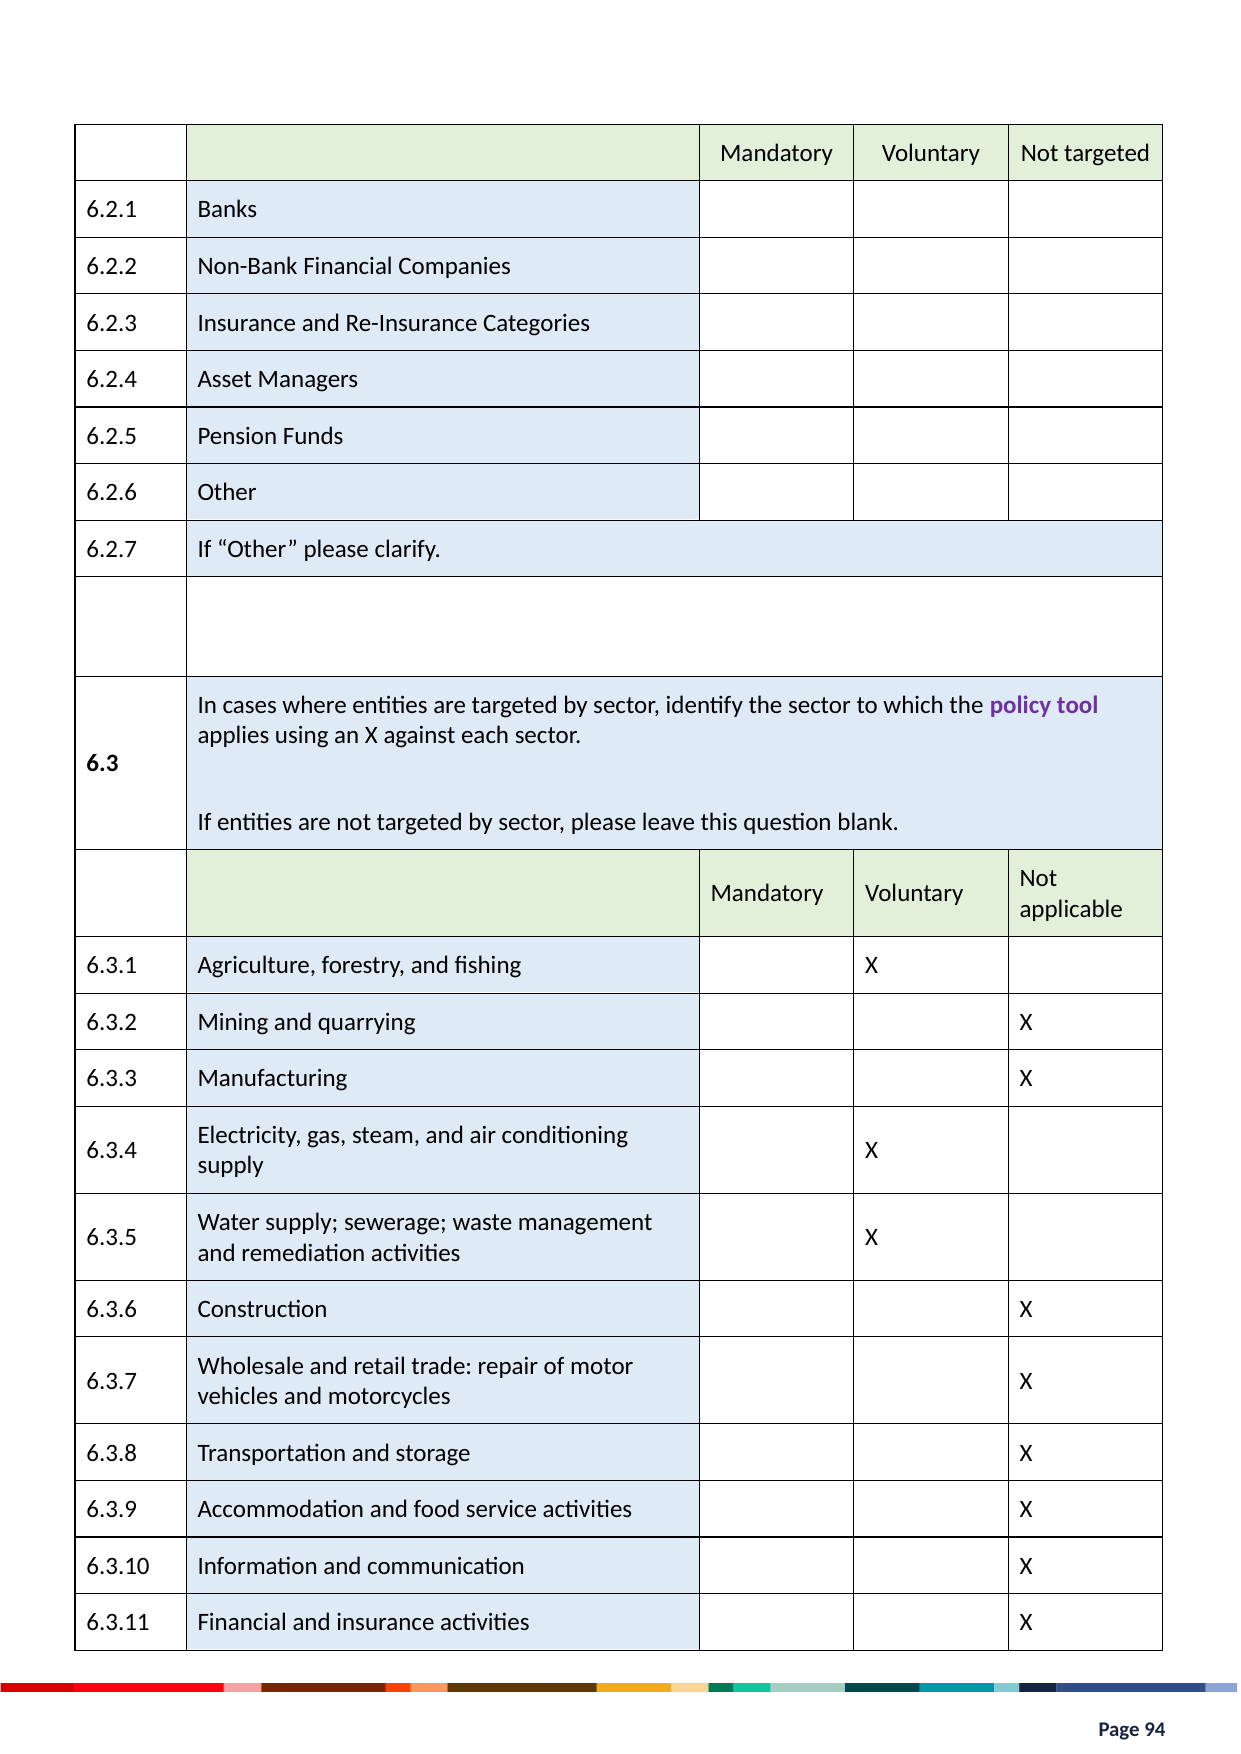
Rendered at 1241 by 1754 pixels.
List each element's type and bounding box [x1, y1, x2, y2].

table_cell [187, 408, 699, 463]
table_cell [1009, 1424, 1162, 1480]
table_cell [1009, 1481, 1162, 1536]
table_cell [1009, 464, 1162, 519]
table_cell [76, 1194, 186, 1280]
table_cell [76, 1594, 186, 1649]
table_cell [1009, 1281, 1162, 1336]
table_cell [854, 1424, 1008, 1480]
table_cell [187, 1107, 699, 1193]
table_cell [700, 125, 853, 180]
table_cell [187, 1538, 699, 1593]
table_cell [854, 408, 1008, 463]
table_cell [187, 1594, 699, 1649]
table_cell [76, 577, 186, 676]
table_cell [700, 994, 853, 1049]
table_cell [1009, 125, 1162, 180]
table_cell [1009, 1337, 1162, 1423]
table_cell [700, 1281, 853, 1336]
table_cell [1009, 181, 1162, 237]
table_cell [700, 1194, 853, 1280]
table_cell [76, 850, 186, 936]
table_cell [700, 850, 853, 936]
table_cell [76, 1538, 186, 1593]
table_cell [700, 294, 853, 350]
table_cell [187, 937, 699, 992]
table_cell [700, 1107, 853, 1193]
picture [0, 1683, 1236, 1692]
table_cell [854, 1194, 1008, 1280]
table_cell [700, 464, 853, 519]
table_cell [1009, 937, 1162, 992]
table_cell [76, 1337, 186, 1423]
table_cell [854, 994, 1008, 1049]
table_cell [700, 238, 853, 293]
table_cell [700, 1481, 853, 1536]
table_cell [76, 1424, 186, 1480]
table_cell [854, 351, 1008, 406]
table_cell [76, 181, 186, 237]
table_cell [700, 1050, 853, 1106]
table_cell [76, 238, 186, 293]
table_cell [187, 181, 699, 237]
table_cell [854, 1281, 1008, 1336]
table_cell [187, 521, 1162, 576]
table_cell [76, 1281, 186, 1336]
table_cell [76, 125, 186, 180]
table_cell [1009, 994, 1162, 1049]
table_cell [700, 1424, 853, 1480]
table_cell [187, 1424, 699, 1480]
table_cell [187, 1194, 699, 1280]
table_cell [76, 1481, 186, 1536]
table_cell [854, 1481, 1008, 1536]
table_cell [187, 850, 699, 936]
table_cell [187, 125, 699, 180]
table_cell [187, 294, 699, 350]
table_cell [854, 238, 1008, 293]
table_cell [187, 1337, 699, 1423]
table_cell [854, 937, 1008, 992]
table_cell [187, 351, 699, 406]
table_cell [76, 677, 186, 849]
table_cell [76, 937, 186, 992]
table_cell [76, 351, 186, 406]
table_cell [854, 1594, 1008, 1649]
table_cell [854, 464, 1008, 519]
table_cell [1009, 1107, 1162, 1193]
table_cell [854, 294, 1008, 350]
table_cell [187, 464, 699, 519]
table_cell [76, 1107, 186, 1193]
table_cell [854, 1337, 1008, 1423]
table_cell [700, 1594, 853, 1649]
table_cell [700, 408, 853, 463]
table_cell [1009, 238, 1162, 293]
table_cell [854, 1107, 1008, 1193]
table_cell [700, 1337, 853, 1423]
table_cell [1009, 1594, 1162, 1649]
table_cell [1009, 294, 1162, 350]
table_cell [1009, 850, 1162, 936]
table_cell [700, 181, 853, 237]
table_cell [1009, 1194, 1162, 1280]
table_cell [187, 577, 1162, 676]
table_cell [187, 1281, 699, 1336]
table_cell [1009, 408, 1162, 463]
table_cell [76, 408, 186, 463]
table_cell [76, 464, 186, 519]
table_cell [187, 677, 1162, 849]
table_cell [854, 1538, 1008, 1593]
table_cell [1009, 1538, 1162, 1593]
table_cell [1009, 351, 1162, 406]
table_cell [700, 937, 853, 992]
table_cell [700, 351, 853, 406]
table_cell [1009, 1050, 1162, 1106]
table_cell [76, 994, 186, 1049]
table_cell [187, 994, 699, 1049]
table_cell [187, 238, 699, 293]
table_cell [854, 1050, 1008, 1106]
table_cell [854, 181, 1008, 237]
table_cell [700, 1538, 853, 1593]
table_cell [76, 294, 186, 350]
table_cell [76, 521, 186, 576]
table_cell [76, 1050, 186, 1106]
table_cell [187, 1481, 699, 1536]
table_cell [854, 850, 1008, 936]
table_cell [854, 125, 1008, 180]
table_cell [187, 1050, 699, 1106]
